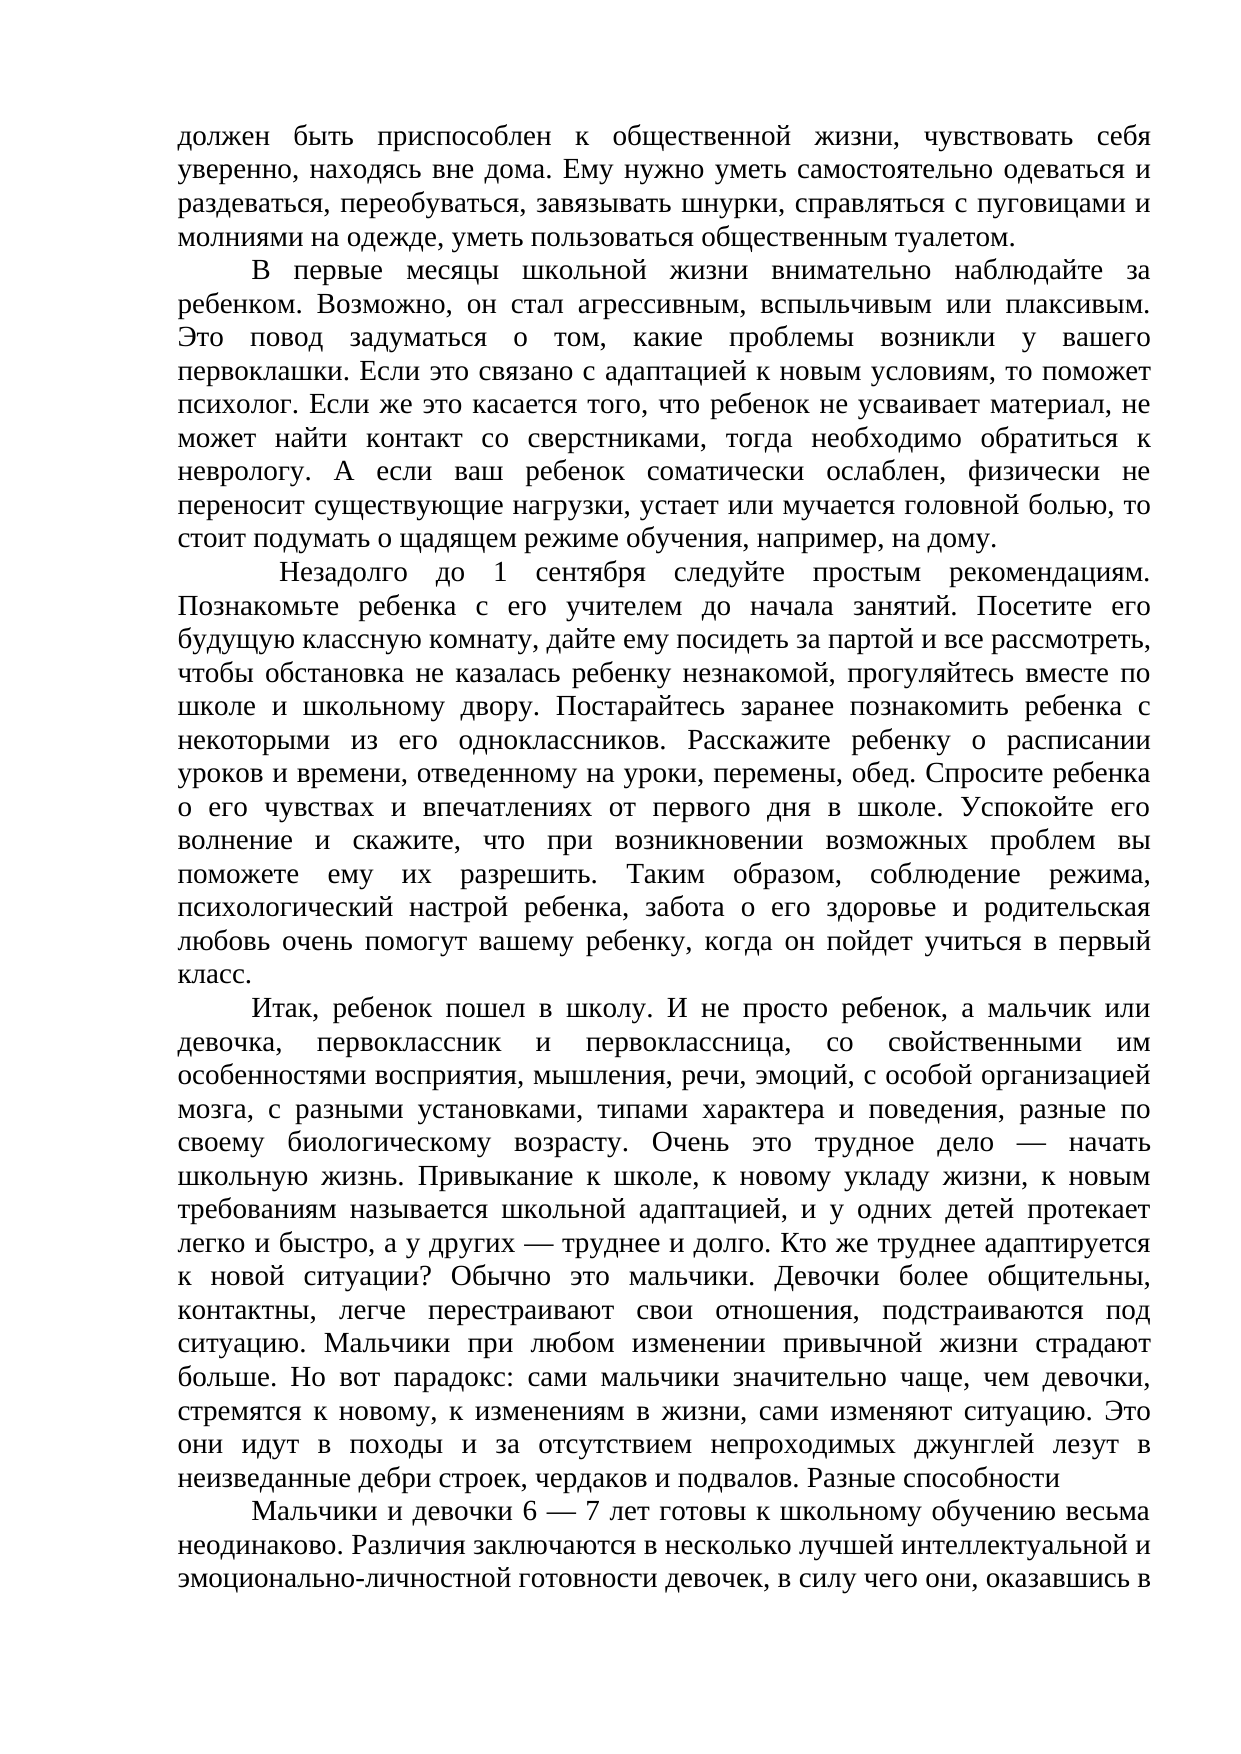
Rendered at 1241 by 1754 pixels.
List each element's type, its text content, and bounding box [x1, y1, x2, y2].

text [177, 118, 1152, 252]
text Незадолго до 1 сентября следуйте простым рекомендациям. Познакомьте ребенка с его учителем до начала занятий. Посетите его будущую классную комнату, дайте ему посидеть за партой и все рассмотреть, чтобы обстановка не казалась ребенку незнакомой, прогуляйтесь вместе по школе и школьному двору. Постарайтесь заранее познакомить ребенка с некоторыми из его одноклассников. Расскажите ребенку о расписании уроков и времени, отведенному на уроки, перемены, обед. Спросите ребенка о его чувствах и впечатлениях от первого дня в школе. Успокойте его волнение и скажите, что при возникновении возможных проблем вы поможете ему их разрешить. Таким образом, соблюдение режима, психологический настрой ребенка, забота о его здоровье и родительская любовь очень помогут вашему ребенку, когда он пойдет учиться в первый класс. [177, 554, 1152, 990]
text Итак, ребенок пошел в школу. И не просто ребенок, а мальчик или девочка, первоклассник и первоклассница, со свойственными им особенностями восприятия, мышления, речи, эмоций, с особой организацией мозга, с разными установками, типами характера и поведения, разные по своему биологическому возрасту. Очень это трудное дело — начать школьную жизнь. Привыкание к школе, к новому укладу жизни, к новым требованиям называется школьной адаптацией, и у одних детей протекает легко и быстро, а у других — труднее и долго. Кто же труднее адаптируется к новой ситуации? Обычно это мальчики. Девочки более общительны, контактны, легче перестраивают свои отношения, подстраиваются под ситуацию. Мальчики при любом изменении привычной жизни страдают больше. Но вот парадокс: сами мальчики значительно чаще, чем девочки, стремятся к новому, к изменениям в жизни, сами изменяют ситуацию. Это они идут в походы и за отсутствием непроходимых джунглей лезут в неизведанные дебри строек, чердаков и подвалов. Разные способности [177, 990, 1152, 1493]
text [177, 1493, 1152, 1594]
text В первые месяцы школьной жизни внимательно наблюдайте за ребенком. Возможно, он стал агрессивным, вспыльчивым или плаксивым. Это повод задуматься о том, какие проблемы возникли у вашего первоклашки. Если это связано с адаптацией к новым условиям, то поможет психолог. Если же это касается того, что ребенок не усваивает материал, не может найти контакт со сверстниками, тогда необходимо обратиться к неврологу. А если ваш ребенок соматически ослаблен, физически не переносит существующие нагрузки, устает или мучается головной болью, то стоит подумать о щадящем режиме обучения, например, на дому. [177, 252, 1152, 554]
